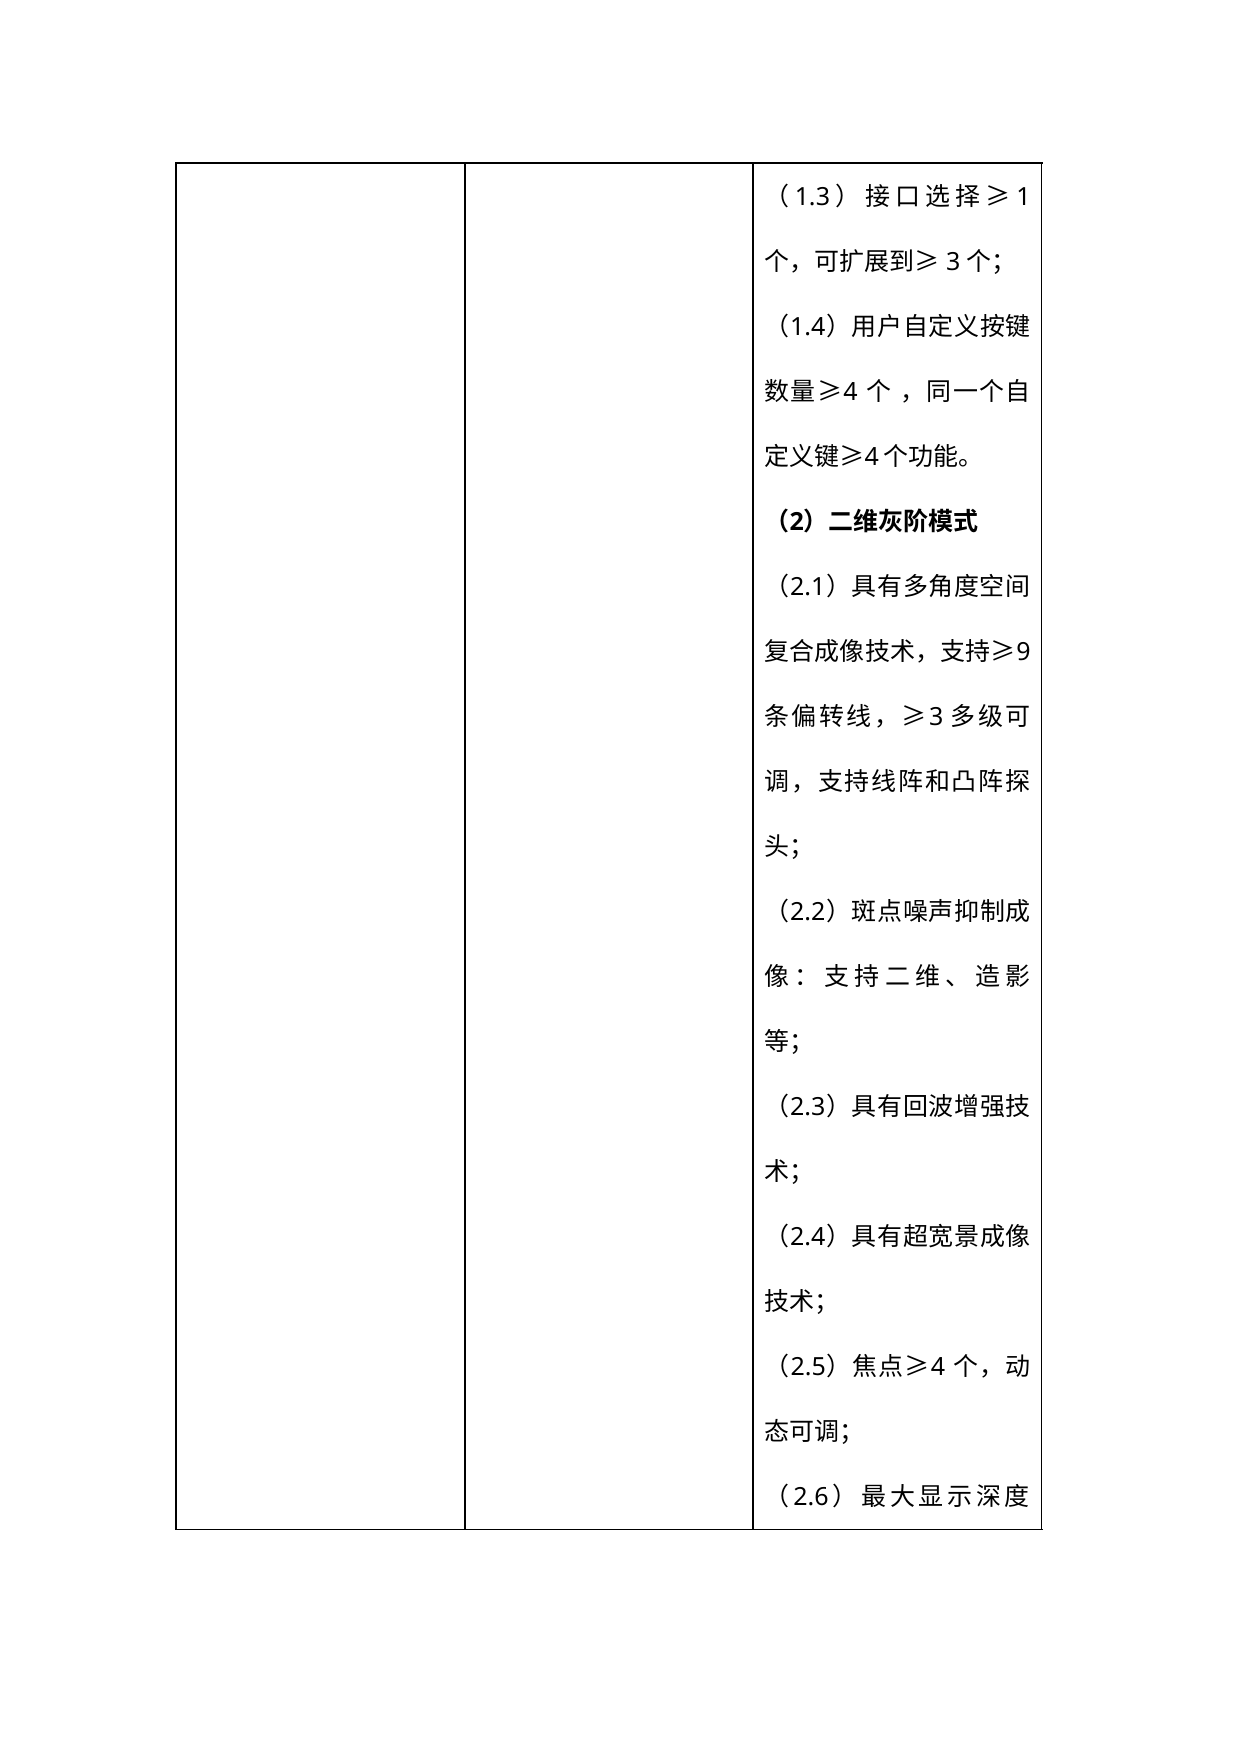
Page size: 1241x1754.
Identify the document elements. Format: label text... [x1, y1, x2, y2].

table_cell [466, 164, 752, 1528]
table_cell 3 [177, 164, 464, 1528]
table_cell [754, 164, 1041, 1528]
